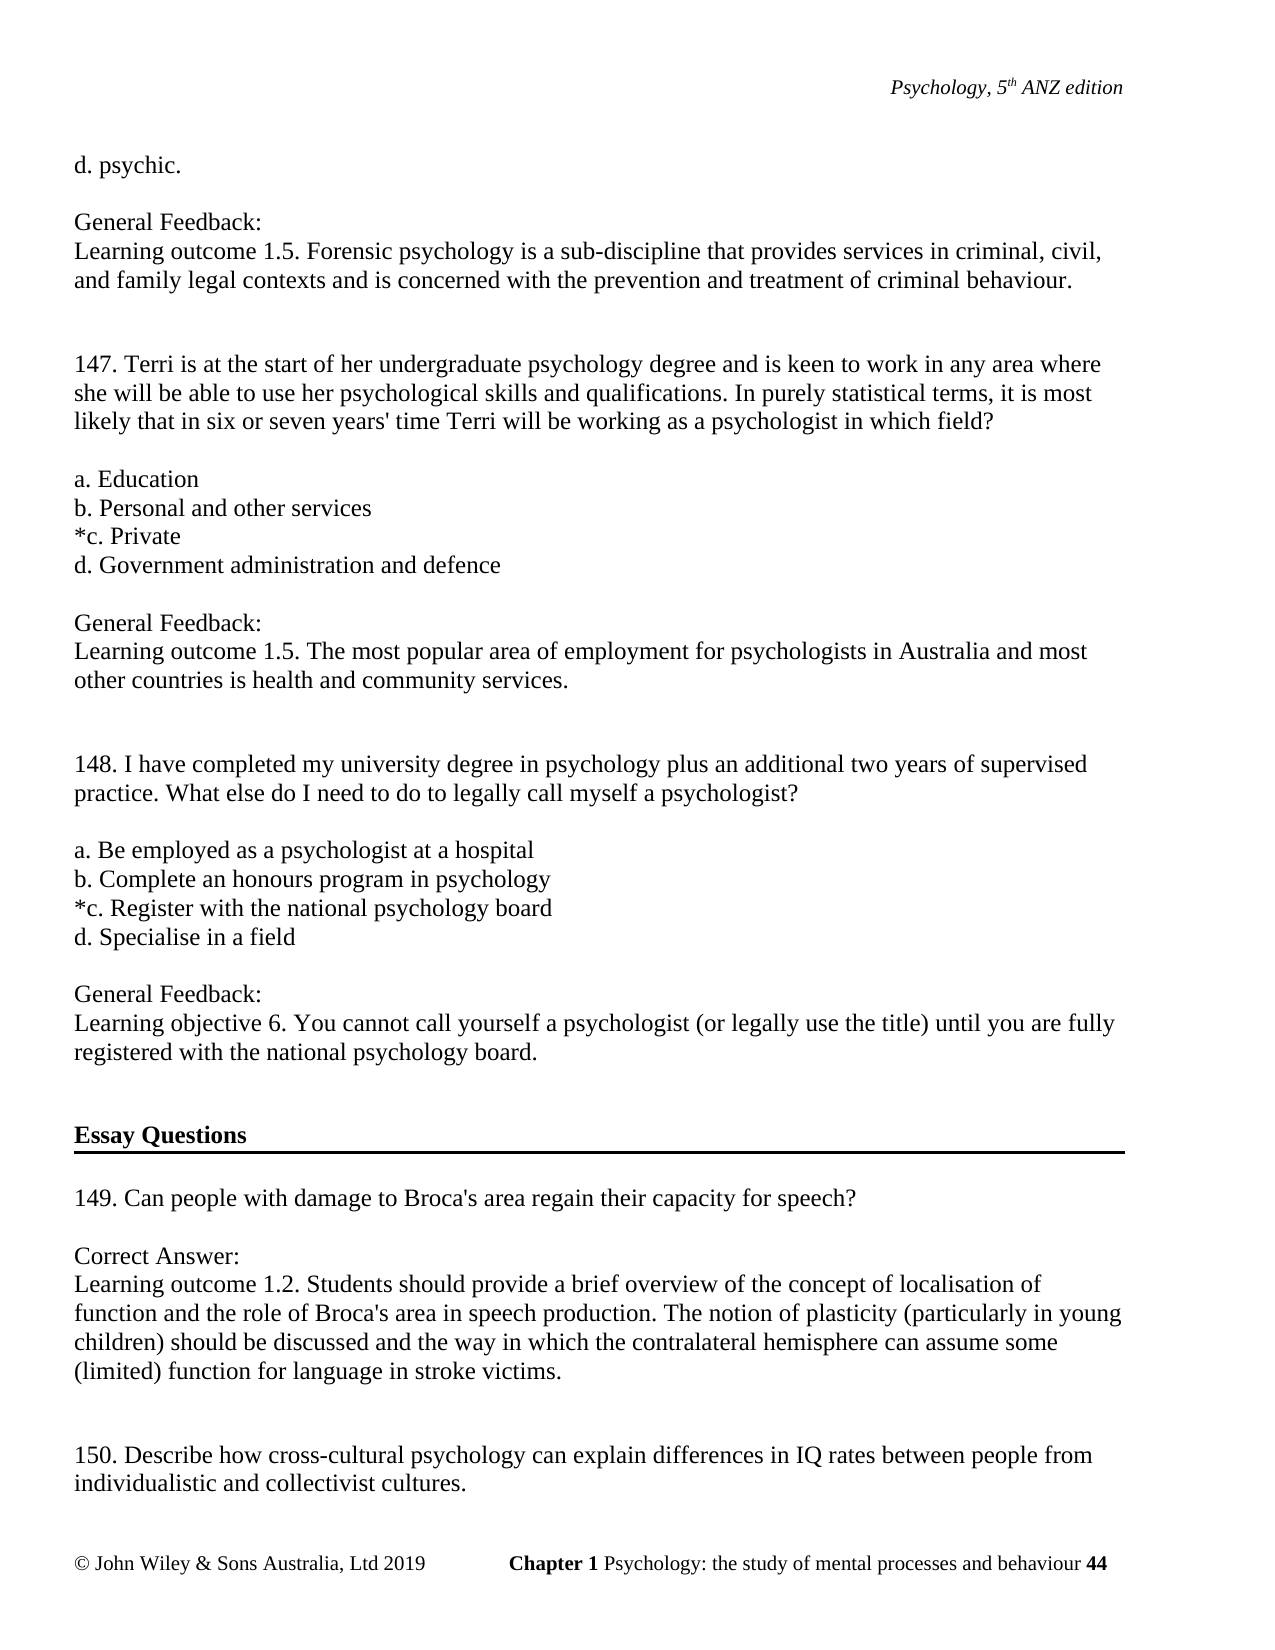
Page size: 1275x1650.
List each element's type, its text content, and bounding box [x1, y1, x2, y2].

text d. Government administration and defence [74, 550, 1125, 579]
text *c. Register with the national psychology board [74, 893, 1125, 922]
text 150. Describe how cross-cultural psychology can explain differences in IQ rates between people from individualistic and collectivist cultures. [74, 1440, 1125, 1497]
text General Feedback: [74, 608, 1125, 636]
text a. Education [74, 464, 1125, 493]
text General Feedback: [74, 979, 1125, 1008]
text 149. Can people with damage to Broca's area regain their capacity for speech? [74, 1183, 1125, 1212]
text b. Complete an honours program in psychology [74, 864, 1125, 893]
text Learning objective 6. You cannot call yourself a psychologist (or legally use the title) until you are fully registered with the national psychology board. [74, 1008, 1125, 1065]
text d. psychic. [74, 150, 1125, 179]
text General Feedback: [74, 207, 1125, 236]
text Learning outcome 1.5. The most popular area of employment for psychologists in Australia and most other countries is health and community services. [74, 636, 1125, 694]
text Learning outcome 1.2. Students should provide a brief overview of the concept of localisation of function and the role of Broca's area in speech production. The notion of plasticity (particularly in young children) should be discussed and the way in which the contralateral hemisphere can assume some (limited) function for language in stroke victims. [74, 1269, 1125, 1384]
text *c. Private [74, 521, 1125, 550]
text b. Personal and other services [74, 493, 1125, 521]
text Learning outcome 1.5. Forensic psychology is a sub-discipline that provides services in criminal, civil, and family legal contexts and is concerned with the prevention and treatment of criminal behaviour. [74, 236, 1125, 294]
text a. Be employed as a psychologist at a hospital [74, 835, 1125, 864]
text 148. I have completed my university degree in psychology plus an additional two years of supervised practice. What else do I need to do to legally call myself a psychologist? [74, 749, 1125, 807]
text d. Specialise in a field [74, 922, 1125, 950]
text Correct Answer: [74, 1241, 1125, 1269]
text 147. Terri is at the start of her undergraduate psychology degree and is keen to work in any area where she will be able to use her psychological skills and qualifications. In purely statistical terms, it is most likely that in six or seven years' time Terri will be working as a psychologist in which field? [74, 349, 1125, 435]
text Essay Questions [74, 1121, 1125, 1151]
